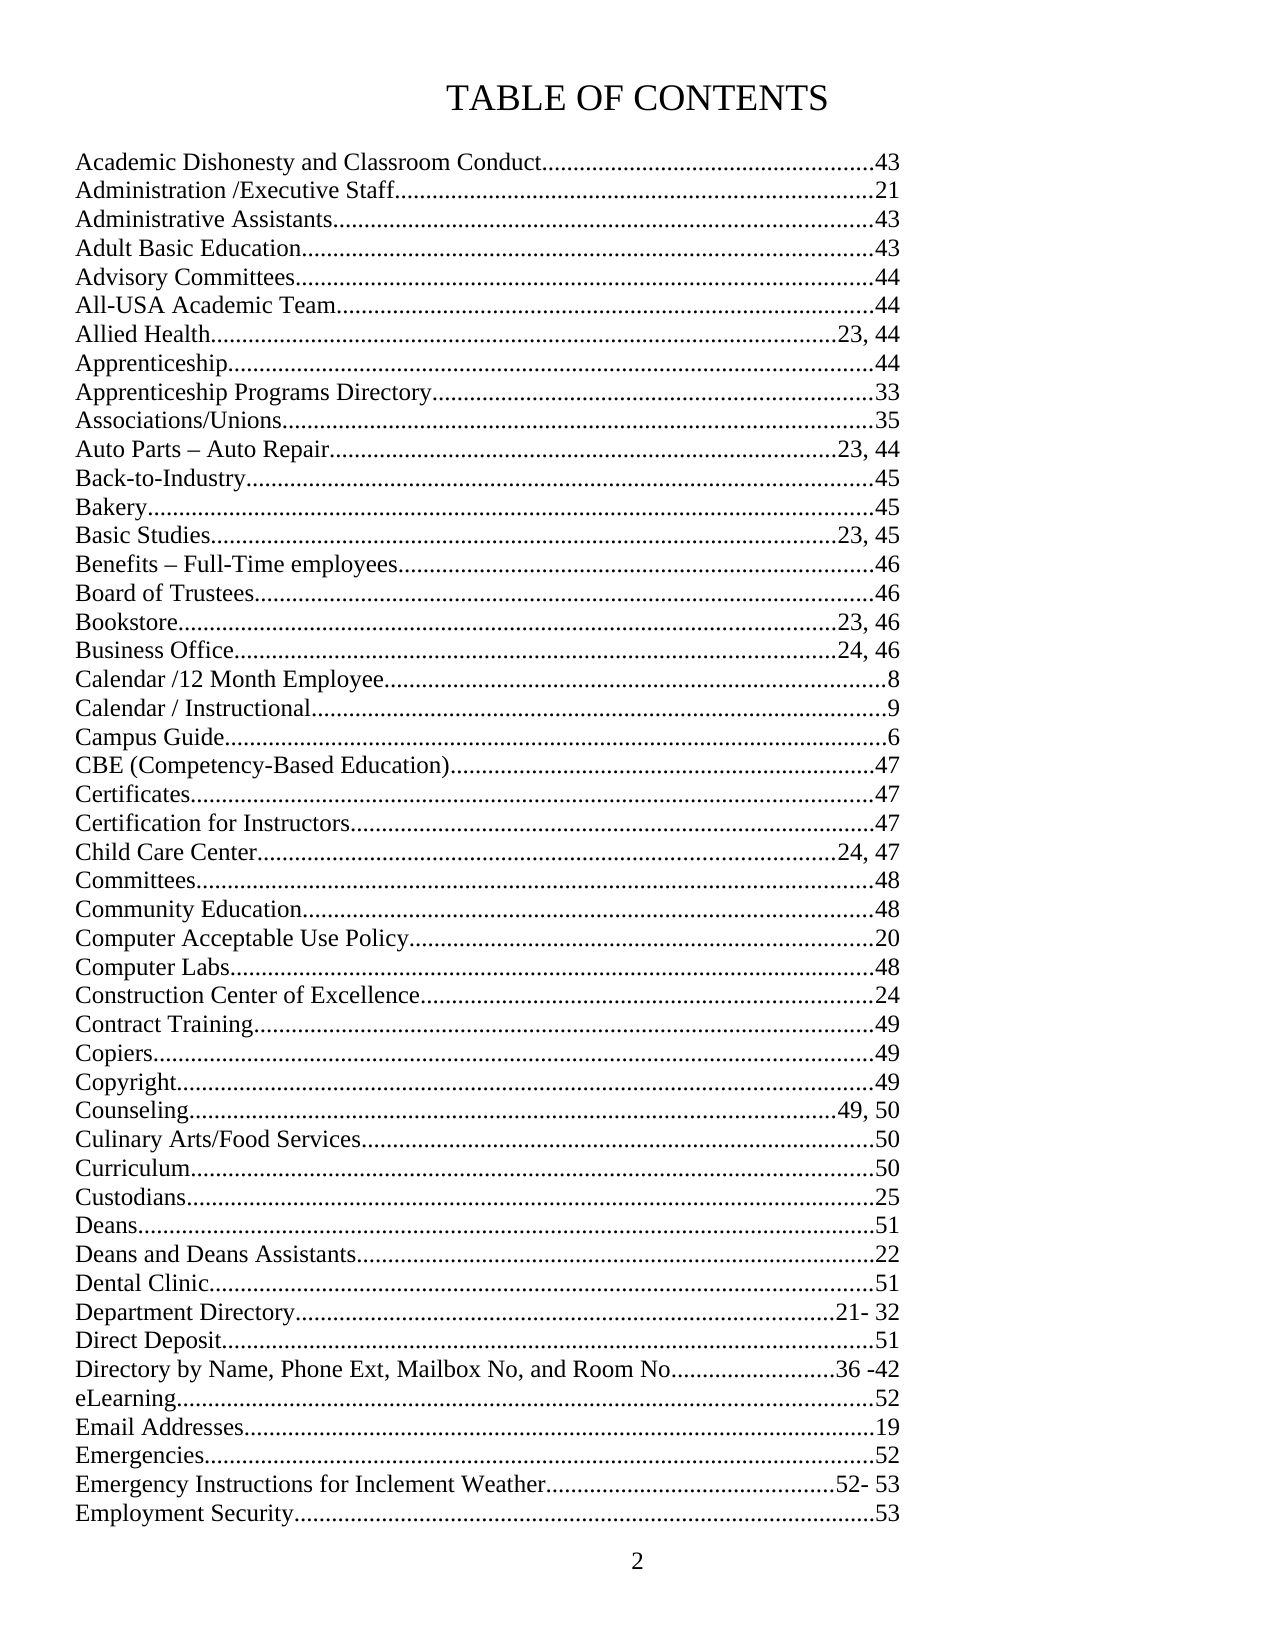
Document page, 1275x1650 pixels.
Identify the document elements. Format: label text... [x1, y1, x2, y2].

text Apprenticeship 44 [75, 348, 1200, 377]
text Adult Basic Education 43 [75, 233, 1200, 262]
text Certification for Instructors 47 [75, 808, 1200, 837]
text Dental Clinic 51 [75, 1268, 1200, 1297]
text Advisory Committees 44 [75, 262, 1200, 291]
text Back-to-Industry 45 [75, 463, 1200, 492]
text Business Office 24, 46 [75, 636, 1200, 664]
text Copiers 49 [75, 1038, 1200, 1067]
text Email Addresses 19 [75, 1412, 1200, 1441]
text Counseling 49, 50 [75, 1096, 1200, 1124]
text Construction Center of Excellence 24 [75, 981, 1200, 1009]
text Committees 48 [75, 866, 1200, 894]
text Community Education 48 [75, 894, 1200, 923]
text Administration /Executive Staff 21 [75, 176, 1200, 204]
text Basic Studies 23, 45 [75, 521, 1200, 549]
text Allied Health 23, 44 [75, 319, 1200, 348]
text CBE (Competency-Based Education) 47 [75, 751, 1200, 779]
text Copyright 49 [75, 1067, 1200, 1096]
text Emergency Instructions for Inclement Weather 52- 53 [75, 1469, 1200, 1498]
text Academic Dishonesty and Classroom Conduct 43 [75, 147, 1200, 176]
text Bakery 45 [75, 492, 1200, 521]
text Bookstore 23, 46 [75, 607, 1200, 636]
text Custodians 25 [75, 1182, 1200, 1211]
text Direct Deposit 51 [75, 1326, 1200, 1354]
text Directory by Name, Phone Ext, Mailbox No, and Room No 36 -42 [75, 1354, 1200, 1383]
text Apprenticeship Programs Directory 33 [75, 377, 1200, 406]
text Child Care Center 24, 47 [75, 837, 1200, 866]
text Administrative Assistants 43 [75, 204, 1200, 233]
text TABLE OF CONTENTS [75, 75, 1200, 118]
text Curriculum 50 [75, 1153, 1200, 1182]
text Calendar / Instructional 9 [75, 693, 1200, 722]
text Deans 51 [75, 1211, 1200, 1239]
text Associations/Unions 35 [75, 406, 1200, 434]
text Auto Parts – Auto Repair 23, 44 [75, 434, 1200, 463]
text Culinary Arts/Food Services 50 [75, 1124, 1200, 1153]
text Deans and Deans Assistants 22 [75, 1239, 1200, 1268]
text Department Directory 21- 32 [75, 1297, 1200, 1326]
text Benefits – Full-Time employees 46 [75, 549, 1200, 578]
text Employment Security 53 [75, 1498, 1200, 1527]
text All-USA Academic Team 44 [75, 291, 1200, 319]
text Board of Trustees 46 [75, 578, 1200, 607]
text Certificates 47 [75, 779, 1200, 808]
text Calendar /12 Month Employee 8 [75, 664, 1200, 693]
text eLearning 52 [75, 1383, 1200, 1412]
text Computer Acceptable Use Policy 20 Computer Labs 48 [75, 923, 1200, 981]
text Emergencies 52 [75, 1441, 1200, 1469]
text Campus Guide 6 [75, 722, 1200, 751]
text Contract Training 49 [75, 1009, 1200, 1038]
